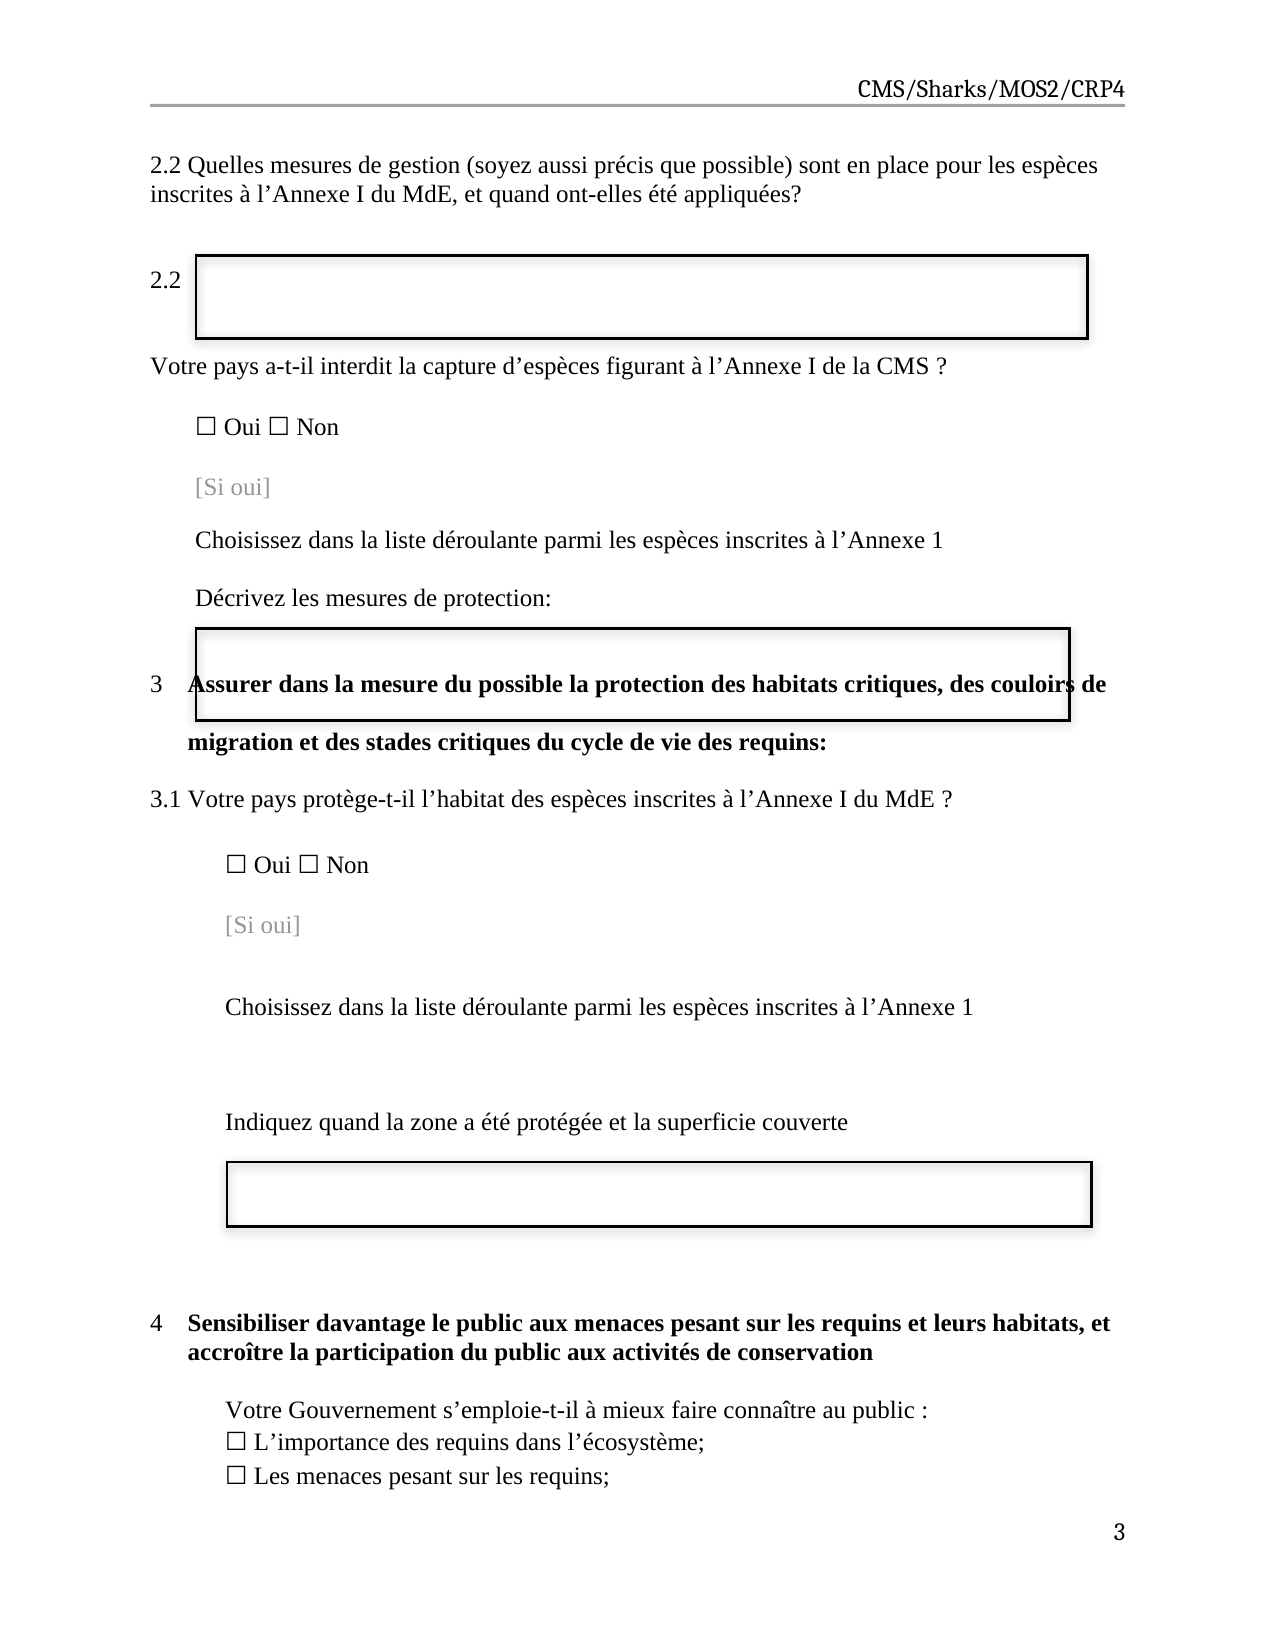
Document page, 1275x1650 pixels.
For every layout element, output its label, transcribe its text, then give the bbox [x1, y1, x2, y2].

text ☐ Oui ☐ Non [150, 409, 1125, 443]
list Votre pays protège-t-il l’habitat des espèces inscrites à l’Annexe I du MdE ? [150, 784, 1125, 813]
list Votre pays a-t-il interdit la capture d’espèces figurant à l’Annexe I de la CMS ? [150, 265, 1125, 380]
text Choisissez dans la liste déroulante parmi les espèces inscrites à l’Annexe 1 [150, 992, 1125, 1021]
text [Si oui] [150, 910, 1125, 938]
text Choisissez dans la liste déroulante parmi les espèces inscrites à l’Annexe 1 [150, 525, 1125, 554]
text 2.2 Quelles mesures de gestion (soyez aussi précis que possible) sont en place pour les espèces inscrites à l’Annexe I du MdE, et quand ont-elles été appliquées? [150, 150, 1125, 207]
list Assurer dans la mesure du possible la protection des habitats critiques, des couloirs de migration et des stades critiques du cycle de vie des requins: [150, 669, 1125, 755]
list Sensibiliser davantage le public aux menaces pesant sur les requins et leurs habitats, et accroître la participation du public aux activités de conservation [150, 1308, 1125, 1366]
text Votre Gouvernement s’emploie-t-il à mieux faire connaître au public : [187, 1395, 1125, 1423]
text ☐ Oui ☐ Non [150, 847, 1125, 881]
text ☐ L’importance des requins dans l’écosystème; [225, 1423, 1125, 1457]
text Décrivez les mesures de protection: [150, 583, 1125, 612]
text [Si oui] [150, 472, 1125, 500]
text ☐ Les menaces pesant sur les requins; [225, 1457, 1125, 1492]
text Indiquez quand la zone a été protégée et la superficie couverte [150, 1107, 1125, 1136]
